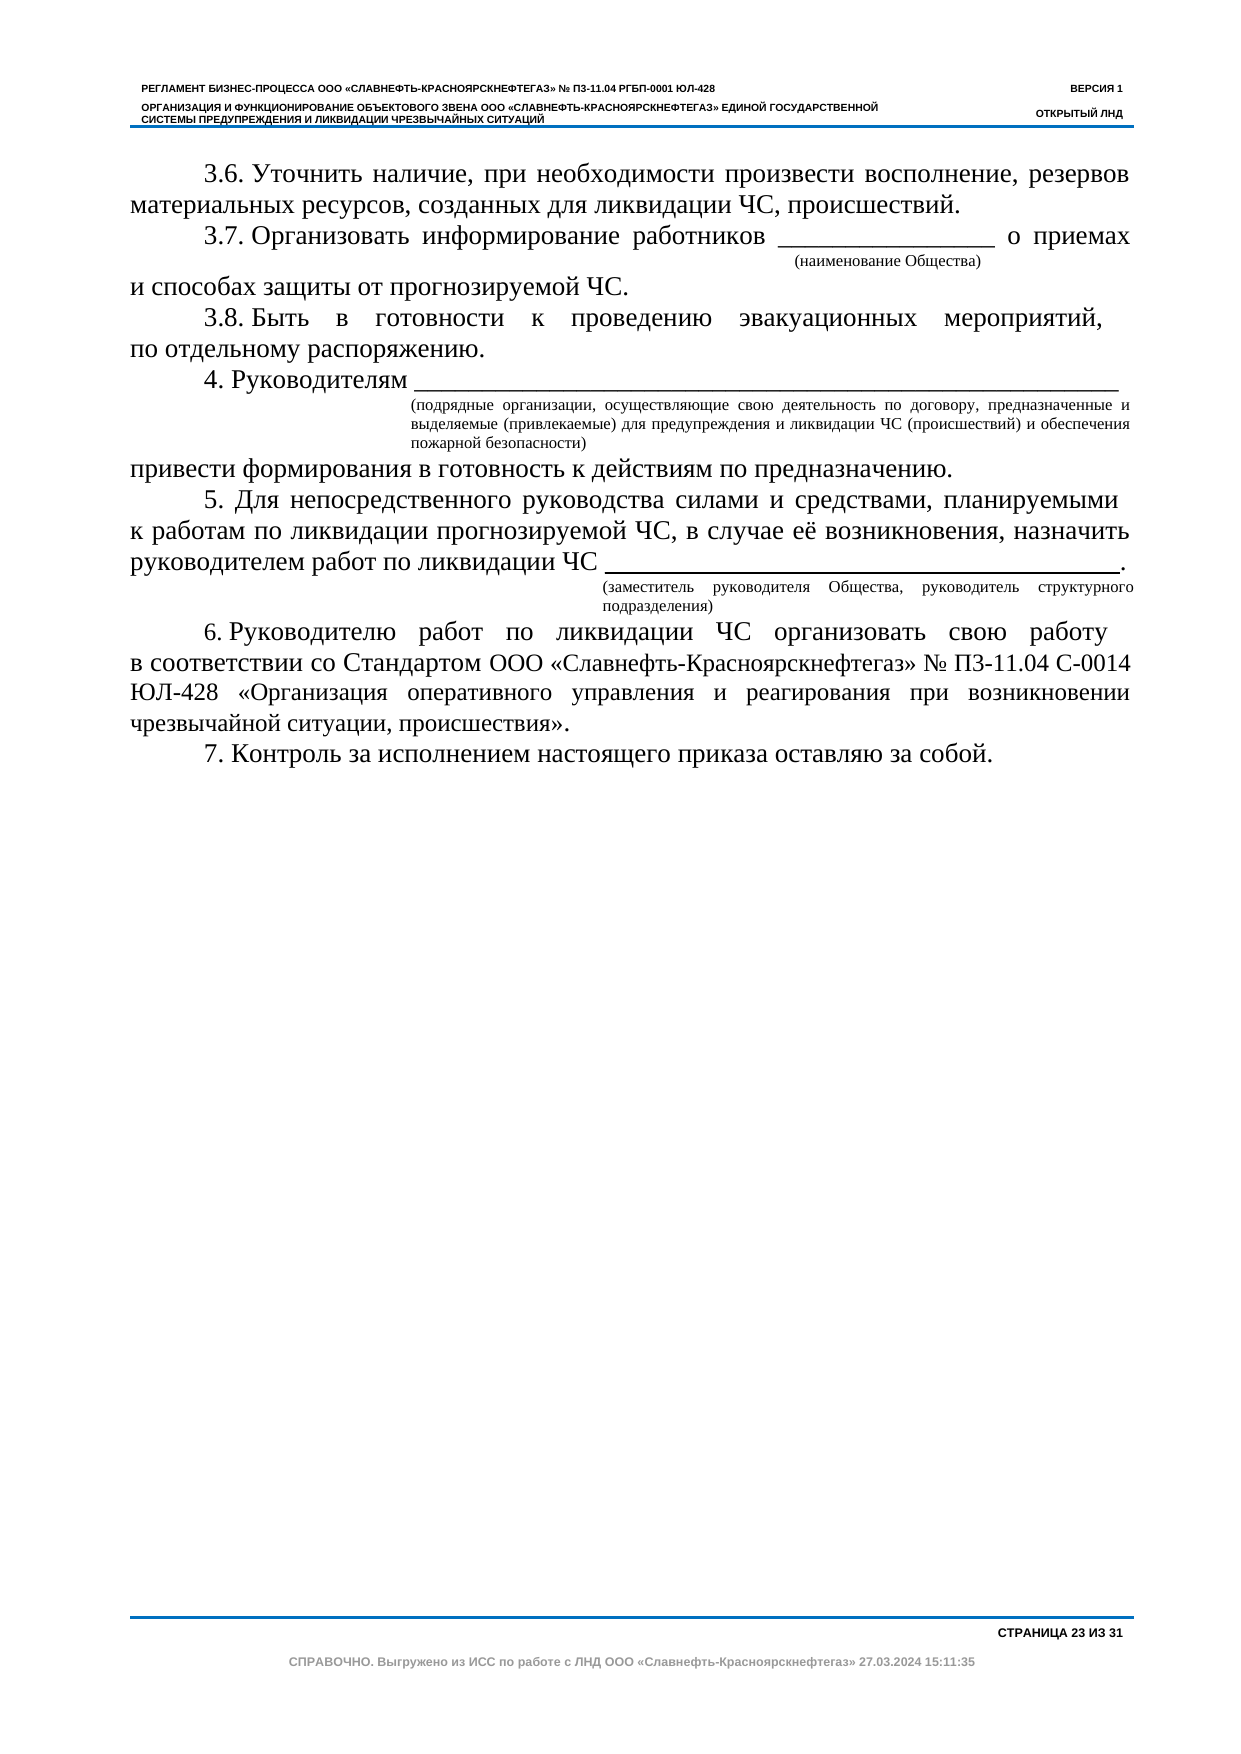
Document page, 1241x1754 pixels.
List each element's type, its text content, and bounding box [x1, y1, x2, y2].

text 5. Для непосредственного руководства силами и средствами, планируемыми к работам по ликвидации прогнозируемой ЧС, в случае её возникновения, назначить руководителем работ по ликвидации ЧС ______________________________________. [130, 483, 1131, 576]
text (подрядные организации, осуществляющие свою деятельность по договору, предназначенные и выделяемые (привлекаемые) для предупреждения и ликвидации ЧС (происшествий) и обеспечения пожарной безопасности) [411, 394, 1131, 452]
text 4. Руководителям ____________________________________________________ [130, 363, 1131, 394]
text (заместитель руководителя Общества, руководитель структурного подразделения) [602, 576, 1134, 615]
text 3.6. Уточнить наличие, при необходимости произвести восполнение, резервов материальных ресурсов, созданных для ликвидации ЧС, происшествий. [130, 157, 1131, 219]
text и способах защиты от прогнозируемой ЧС. [130, 270, 1131, 301]
text 7. Контроль за исполнением настоящего приказа оставляю за собой. [204, 737, 1134, 768]
text 6. Руководителю работ по ликвидации ЧС организовать свою работу в соответствии со Стандартом ООО «Славнефть-Красноярскнефтегаз» № П3-11.04 С-0014 ЮЛ-428 «Организация оперативного управления и реагирования при возникновении чрезвычайной ситуации, происшествия». [130, 615, 1131, 737]
text 3.8. Быть в готовности к проведению эвакуационных мероприятий, по отдельному распоряжению. [130, 301, 1131, 363]
text привести формирования в готовность к действиям по предназначению. [130, 452, 1131, 483]
text 3.7. Организовать информирование работников ________________ о приемах (наименование Общества) [204, 219, 1131, 270]
